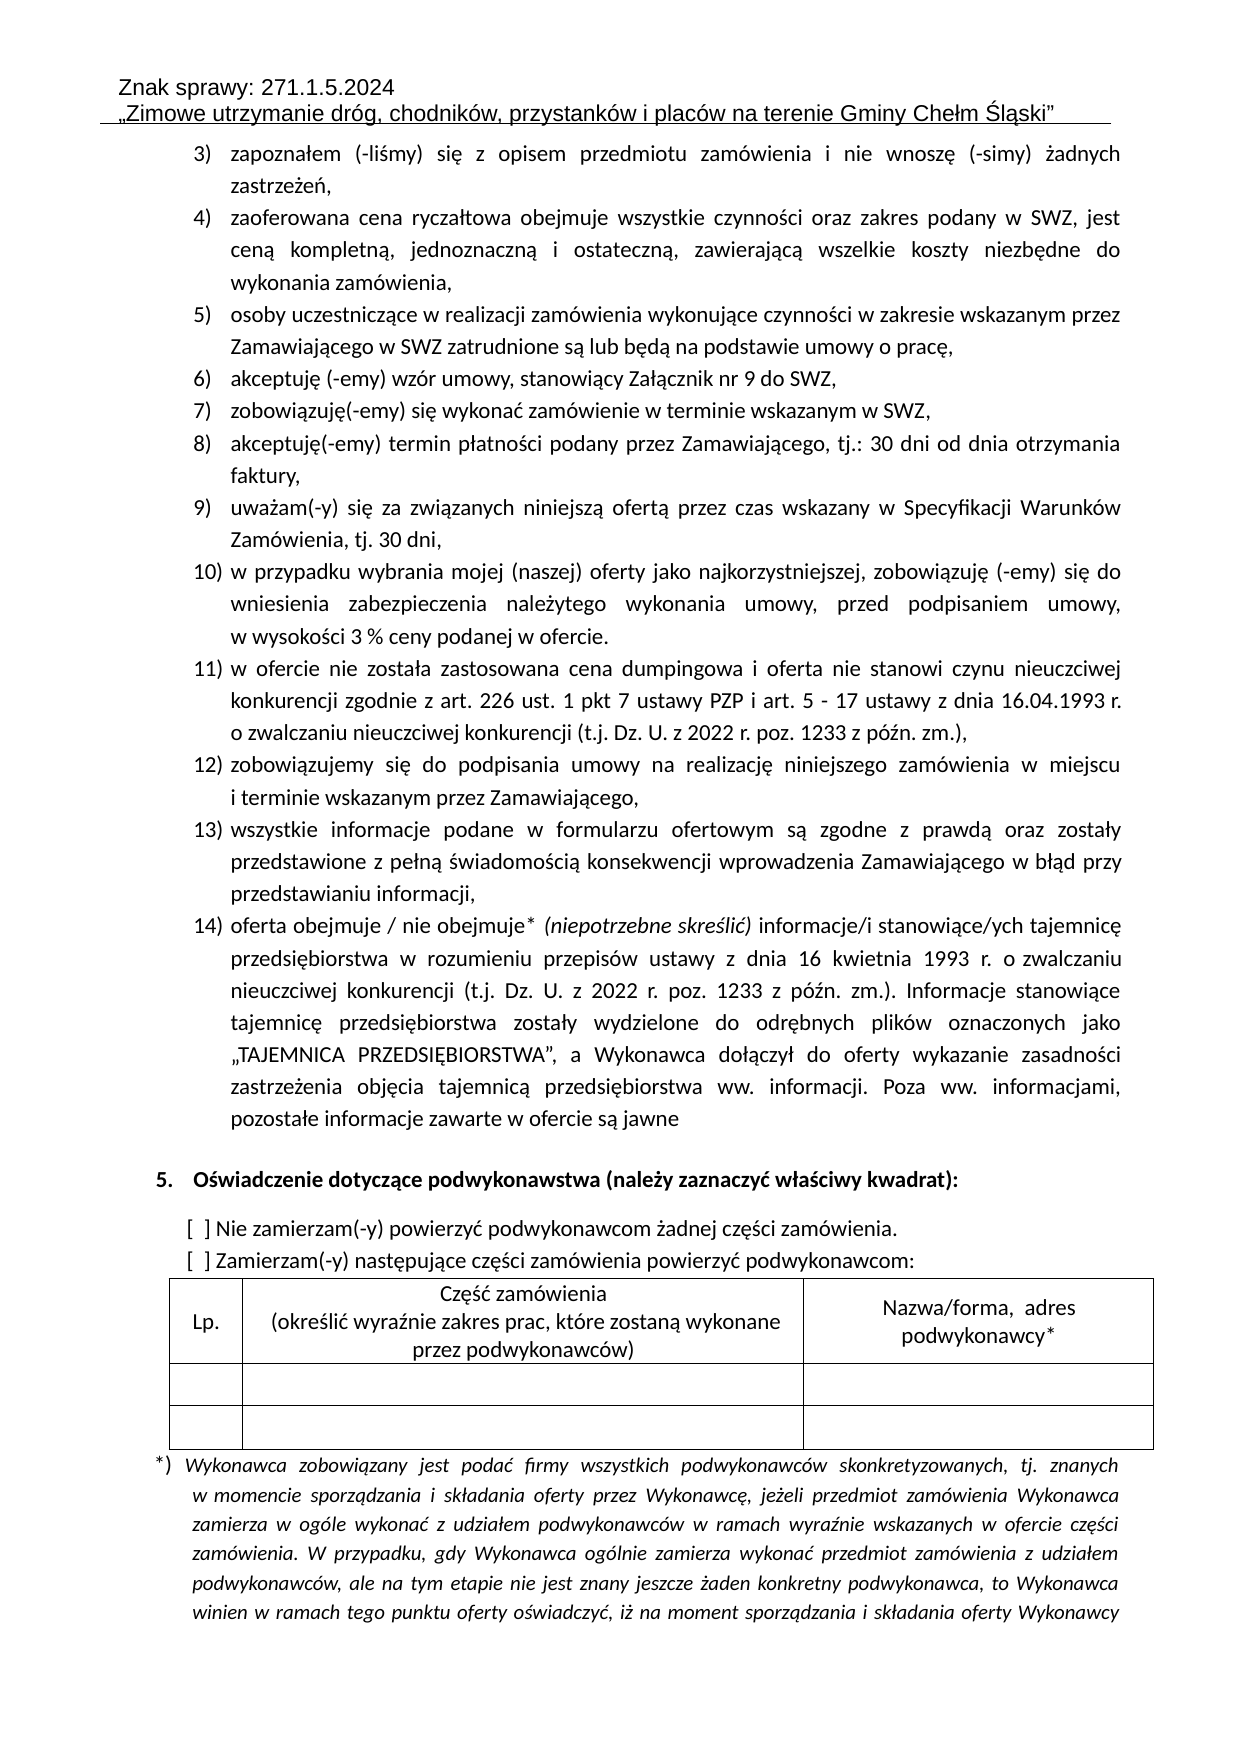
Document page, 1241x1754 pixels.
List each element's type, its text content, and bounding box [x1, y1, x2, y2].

list akceptuję(-emy) termin płatności podany przez Zamawiającego, tj.: 30 dni od dnia otrzymania faktury, [193, 429, 1122, 489]
list uważam(-y) się za związanych niniejszą ofertą przez czas wskazany w Specyfikacji Warunków Zamówienia, tj. 30 dni, [193, 493, 1122, 553]
table_cell [170, 1406, 242, 1449]
list Oświadczenie dotyczące podwykonawstwa (należy zaznaczyć właściwy kwadrat): [156, 1165, 1122, 1193]
list zapoznałem (-liśmy) się z opisem przedmiotu zamówienia i nie wnoszę (-simy) żadnych zastrzeżeń, [193, 139, 1122, 199]
list zobowiązujemy się do podpisania umowy na realizację niniejszego zamówienia w miejscu i terminie wskazanym przez Zamawiającego, [193, 751, 1122, 811]
table_cell [804, 1364, 1153, 1405]
table_cell [804, 1406, 1153, 1449]
table_header Lp. [170, 1279, 242, 1363]
text [ ] Nie zamierzam(-y) powierzyć podwykonawcom żadnej części zamówienia. [155, 1214, 1122, 1242]
table_cell [243, 1364, 803, 1405]
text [153, 1450, 1122, 1624]
table_cell [243, 1406, 803, 1449]
list akceptuję (-emy) wzór umowy, stanowiący Załącznik nr 9 do SWZ, [193, 364, 1122, 392]
list zaoferowana cena ryczałtowa obejmuje wszystkie czynności oraz zakres podany w SWZ, jest ceną kompletną, jednoznaczną i ostateczną, zawierającą wszelkie koszty niezbędne do wykonania zamówienia, [193, 203, 1122, 296]
list oferta obejmuje / nie obejmuje* (niepotrzebne skreślić) informacje/i stanowiące/ych tajemnicę przedsiębiorstwa w rozumieniu przepisów ustawy z dnia 16 kwietnia 1993 r. o zwalczaniu nieuczciwej konkurencji (t.j. Dz. U. z 2022 r. poz. 1233 z późn. zm.). Informacje stanowiące tajemnicę przedsiębiorstwa zostały wydzielone do odrębnych plików oznaczonych jako „TAJEMNICA PRZEDSIĘBIORSTWA”, a Wykonawca dołączył do oferty wykazanie zasadności zastrzeżenia objęcia tajemnicą przedsiębiorstwa ww. informacji. Poza ww. informacjami, pozostałe informacje zawarte w ofercie są jawne [193, 911, 1122, 1133]
table_cell [170, 1364, 242, 1405]
list wszystkie informacje podane w formularzu ofertowym są zgodne z prawdą oraz zostały przedstawione z pełną świadomością konsekwencji wprowadzenia Zamawiającego w błąd przy przedstawianiu informacji, [193, 815, 1122, 907]
list zobowiązuję(-emy) się wykonać zamówienie w terminie wskazanym w SWZ, [193, 396, 1122, 424]
table_header Część zamówienia (określić wyraźnie zakres prac, które zostaną wykonane przez podwykonawców) [243, 1279, 803, 1363]
table_header Nazwa/forma, adres podwykonawcy* [804, 1279, 1153, 1363]
list osoby uczestniczące w realizacji zamówienia wykonujące czynności w zakresie wskazanym przez Zamawiającego w SWZ zatrudnione są lub będą na podstawie umowy o pracę, [193, 300, 1122, 360]
list w przypadku wybrania mojej (naszej) oferty jako najkorzystniejszej, zobowiązuję (-emy) się do wniesienia zabezpieczenia należytego wykonania umowy, przed podpisaniem umowy, w wysokości 3 % ceny podanej w ofercie. [193, 557, 1122, 650]
text [ ] Zamierzam(-y) następujące części zamówienia powierzyć podwykonawcom: [155, 1246, 1122, 1274]
list w ofercie nie została zastosowana cena dumpingowa i oferta nie stanowi czynu nieuczciwej konkurencji zgodnie z art. 226 ust. 1 pkt 7 ustawy PZP i art. 5 - 17 ustawy z dnia 16.04.1993 r. o zwalczaniu nieuczciwej konkurencji (t.j. Dz. U. z 2022 r. poz. 1233 z późn. zm.), [193, 654, 1122, 746]
